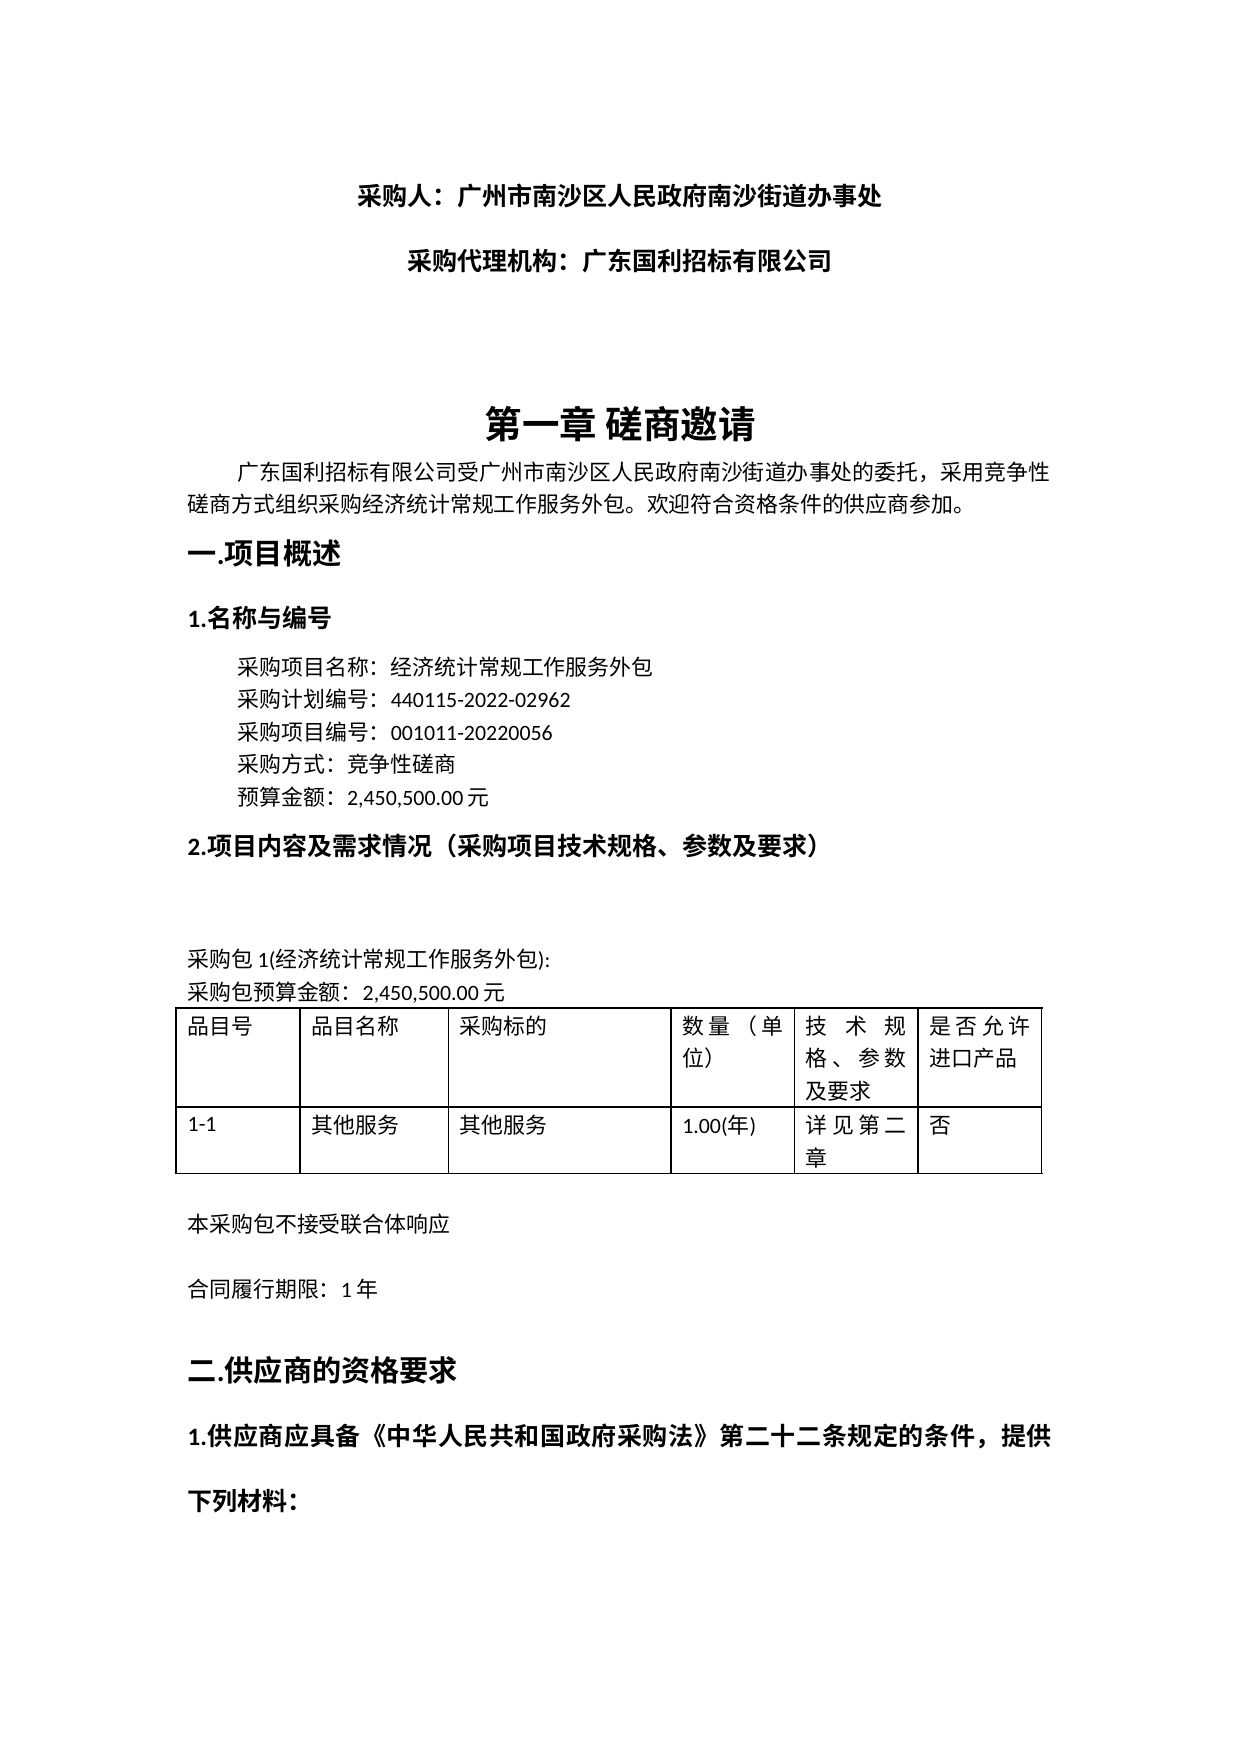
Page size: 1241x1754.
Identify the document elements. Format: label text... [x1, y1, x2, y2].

text 采购方式：竞争性磋商 [187, 747, 1053, 779]
table_cell 1.00(年) [672, 1108, 794, 1173]
table_header 品目名称 [301, 1009, 448, 1106]
text 第一章 磋商邀请 [187, 389, 1053, 454]
table_header 品目号 [177, 1009, 299, 1106]
text 1.供应商应具备《中华人民共和国政府采购法》第二十二条规定的条件，提供下列材料： [187, 1402, 1053, 1532]
text 采购包预算金额：2,450,500.00元 [187, 974, 1053, 1007]
table_cell 1-1 [177, 1108, 299, 1173]
text 合同履行期限：1年 [187, 1272, 1053, 1304]
text 二.供应商的资格要求 [187, 1337, 1053, 1402]
text 一.项目概述 [187, 519, 1053, 584]
table_cell 其他服务 [301, 1108, 448, 1173]
table_header 采购标的 [449, 1009, 670, 1106]
table_cell 其他服务 [449, 1108, 670, 1173]
text 2.项目内容及需求情况（采购项目技术规格、参数及要求） [187, 812, 1053, 877]
text 采购代理机构：广东国利招标有限公司 [187, 227, 1053, 292]
text 1.名称与编号 [187, 584, 1053, 649]
table_cell 详见第二章 [795, 1108, 917, 1173]
text 本采购包不接受联合体响应 [187, 1207, 1053, 1239]
text 预算金额：2,450,500.00元 [187, 779, 1053, 812]
table_header 数量（单位） [672, 1009, 794, 1106]
text 采购计划编号：440115-2022-02962 [187, 682, 1053, 714]
text 采购人：广州市南沙区人民政府南沙街道办事处 [187, 162, 1053, 227]
text 广东国利招标有限公司受广州市南沙区人民政府南沙街道办事处的委托，采用竞争性磋商方式组织采购经济统计常规工作服务外包。欢迎符合资格条件的供应商参加。 [187, 454, 1053, 519]
table_header 是否允许进口产品 [919, 1009, 1041, 1106]
text 采购项目名称：经济统计常规工作服务外包 [187, 649, 1053, 682]
table_cell 否 [919, 1108, 1041, 1173]
text 采购项目编号：001011-20220056 [187, 714, 1053, 747]
text 采购包1(经济统计常规工作服务外包): [187, 942, 1053, 974]
table_header 技术规格、参数及要求 [795, 1009, 917, 1106]
